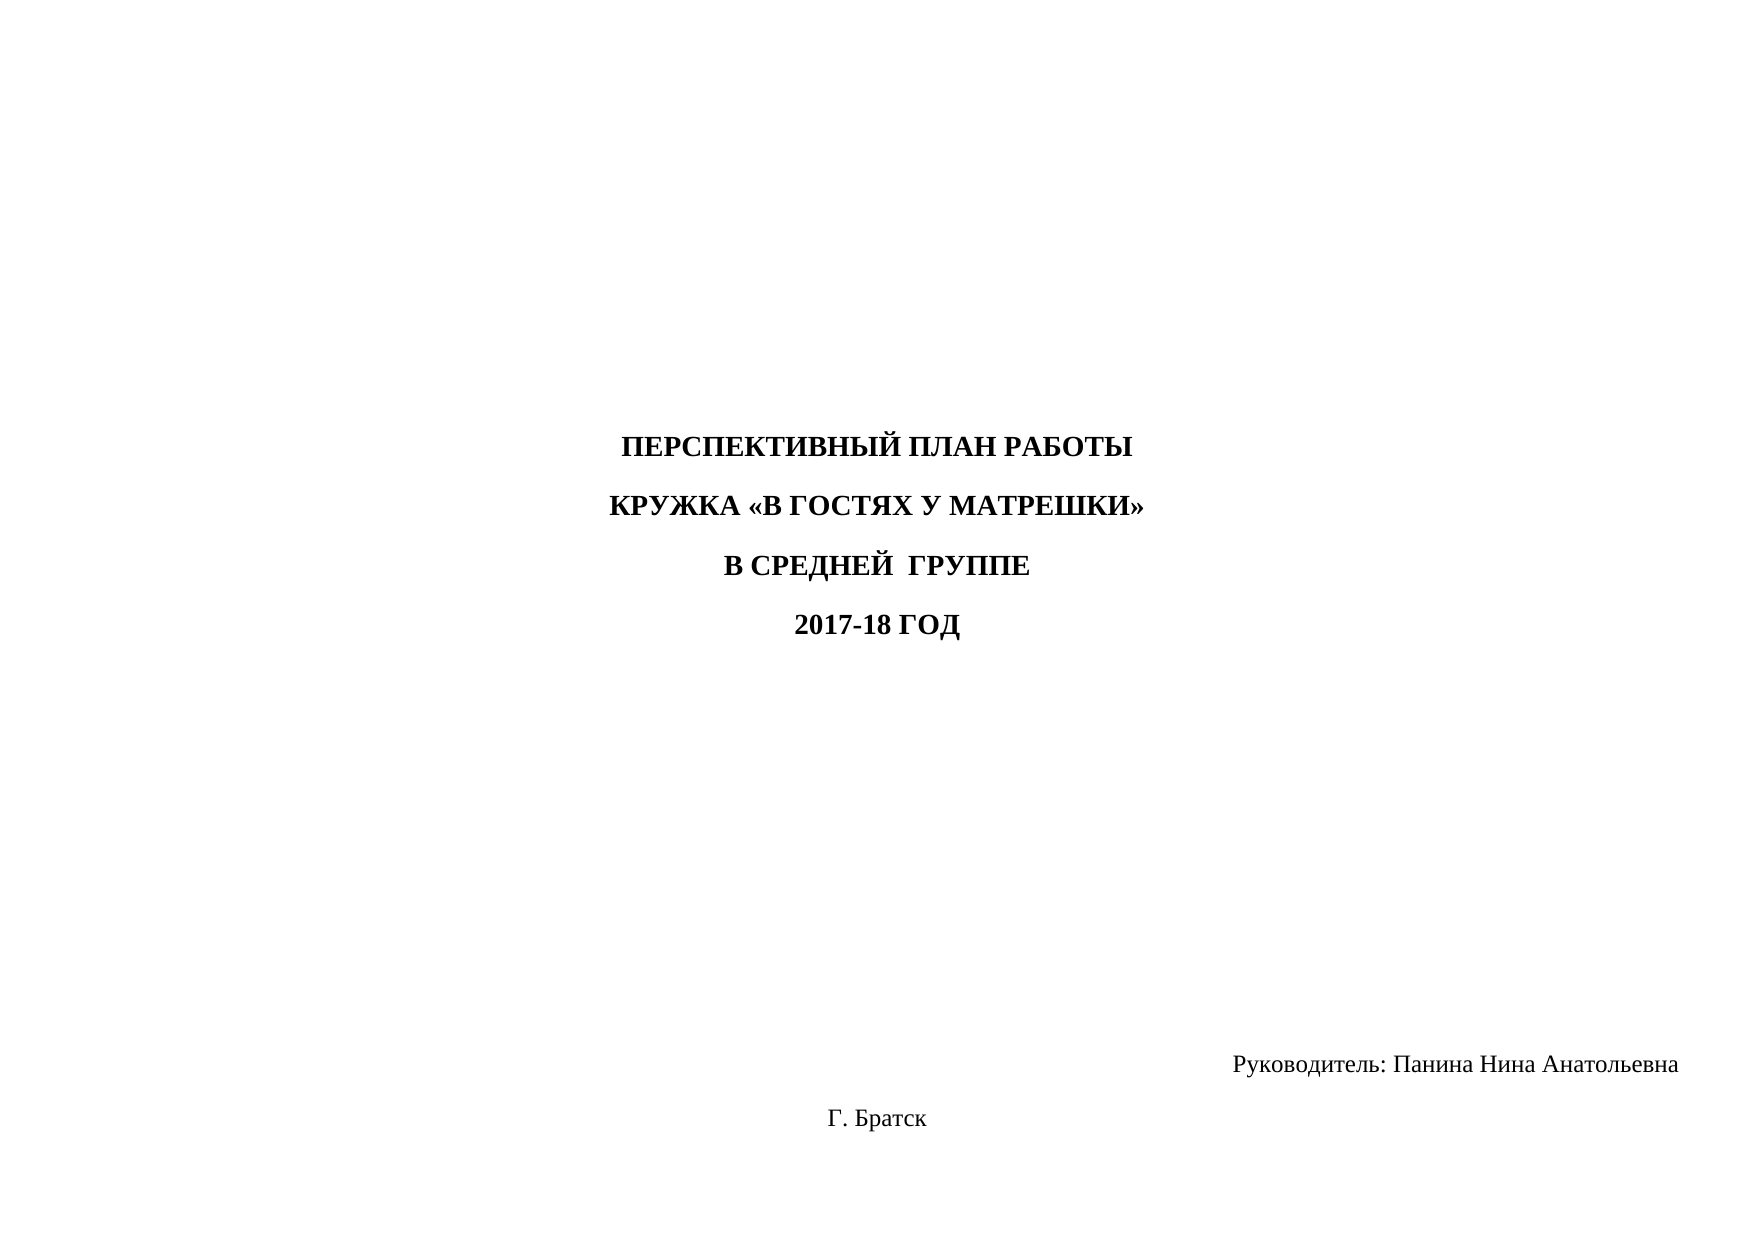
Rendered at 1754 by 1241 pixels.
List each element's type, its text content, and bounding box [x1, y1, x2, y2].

text ПЕРСПЕКТИВНЫЙ ПЛАН РАБОТЫ [75, 429, 1679, 463]
text КРУЖКА «В ГОСТЯХ У МАТРЕШКИ» [75, 488, 1679, 522]
text В СРЕДНЕЙ ГРУППЕ [75, 548, 1679, 581]
text Г. Братск [75, 1103, 1679, 1132]
text 2017-18 ГОД [75, 607, 1679, 641]
text Руководитель: Панина Нина Анатольевна [75, 1049, 1679, 1078]
